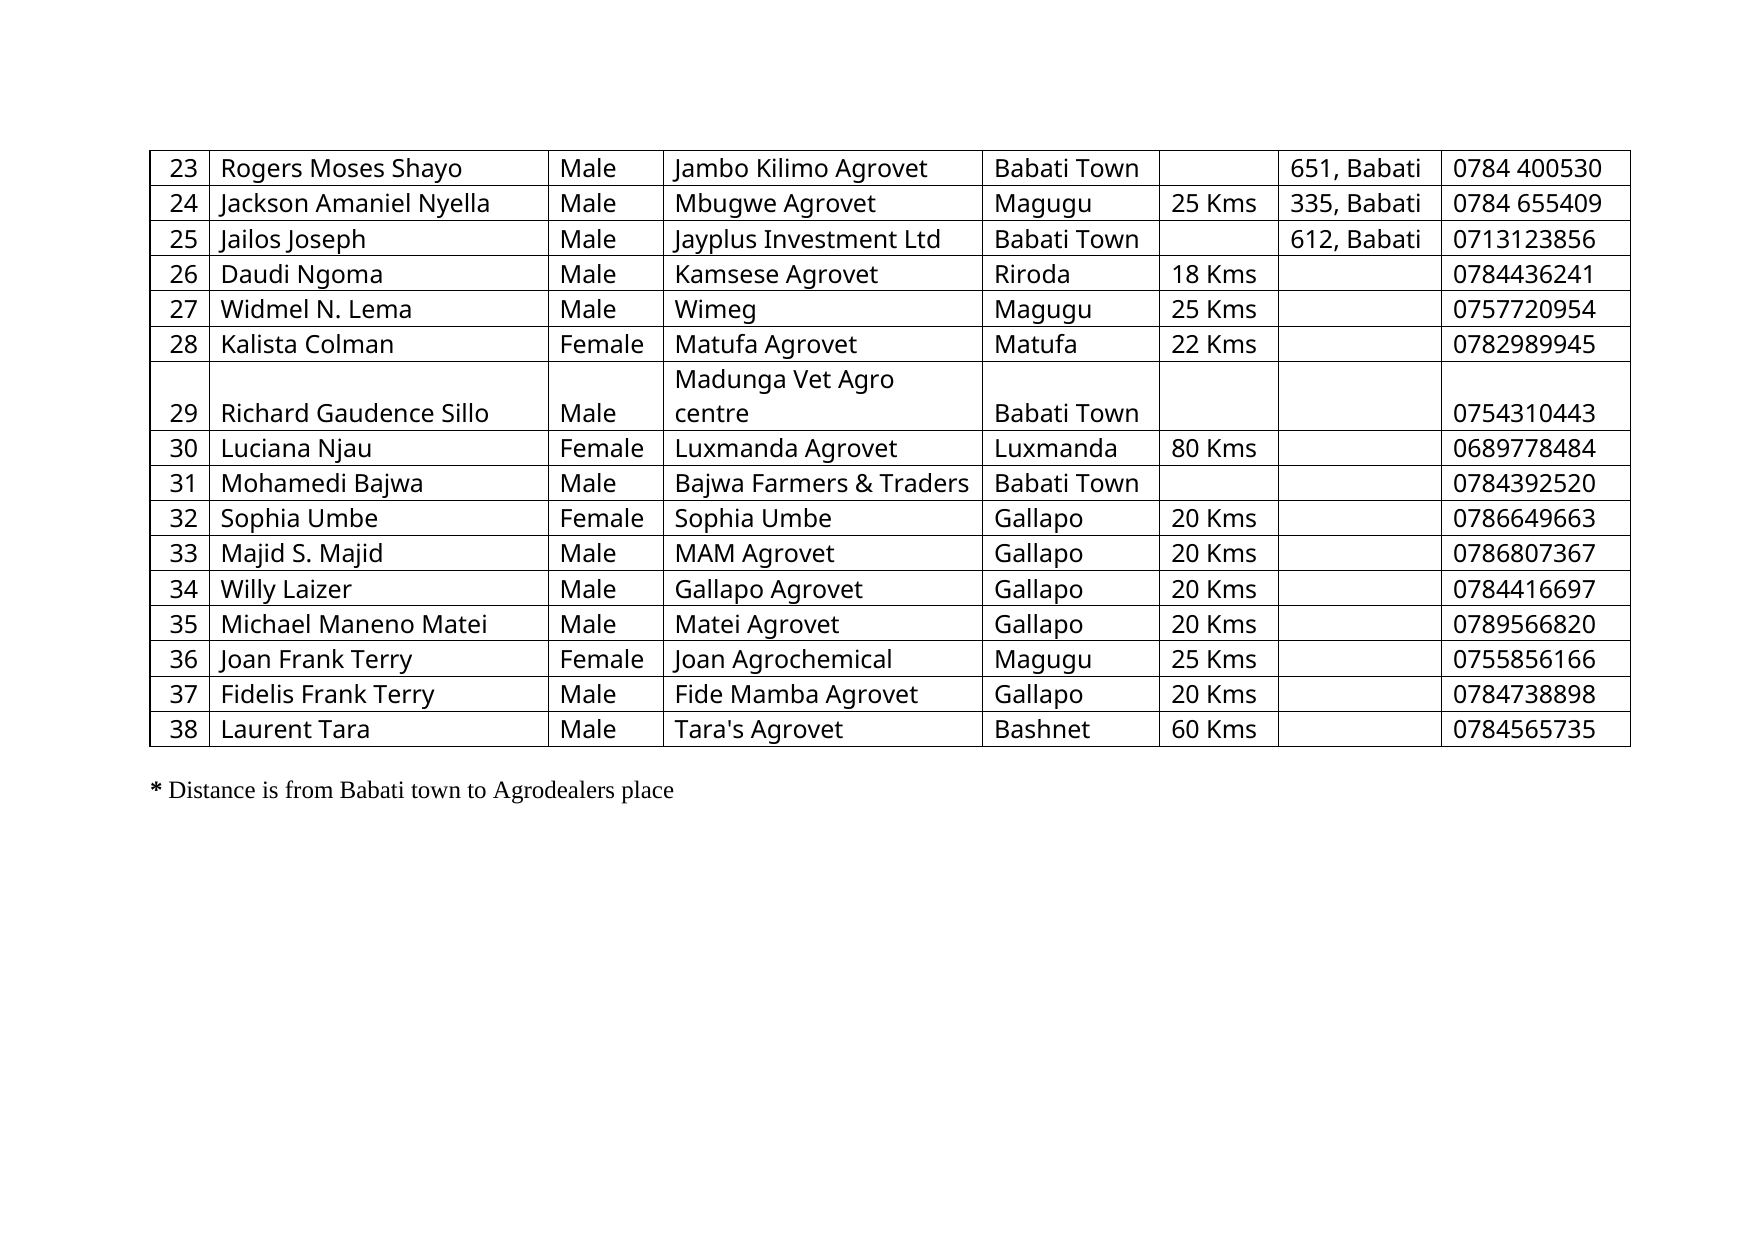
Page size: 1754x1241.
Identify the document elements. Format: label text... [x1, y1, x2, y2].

table_cell Gallapo [983, 606, 1159, 640]
table_cell 38 [151, 712, 209, 746]
table_cell 25 Kms [1160, 291, 1278, 326]
table_cell 0755856166 [1442, 641, 1630, 676]
table_cell Madunga Vet Agro centre [664, 362, 982, 430]
table_cell Babati Town [983, 221, 1159, 255]
table_cell 0713123856 [1442, 221, 1630, 255]
table_cell 25 Kms [1160, 186, 1278, 220]
table_cell Male [549, 221, 663, 255]
table_cell [1160, 221, 1278, 255]
table_cell Joan Agrochemical [664, 641, 982, 676]
table_cell 612, Babati [1279, 221, 1441, 255]
table_cell [1279, 501, 1441, 535]
table_cell Male [549, 362, 663, 430]
table_cell Kamsese Agrovet [664, 256, 982, 290]
table_cell 80 Kms [1160, 431, 1278, 465]
table_cell Bashnet [983, 712, 1159, 746]
table_cell 20 Kms [1160, 501, 1278, 535]
table_cell 22 Kms [1160, 327, 1278, 361]
table_cell Jackson Amaniel Nyella [210, 186, 548, 220]
table_cell Gallapo Agrovet [664, 571, 982, 605]
table_cell Gallapo [983, 501, 1159, 535]
table_cell Riroda [983, 256, 1159, 290]
table_cell [1279, 256, 1441, 290]
table_cell Male [549, 256, 663, 290]
table_cell Willy Laizer [210, 571, 548, 605]
table_cell 28 [151, 327, 209, 361]
table_cell Richard Gaudence Sillo [210, 362, 548, 430]
table_cell 18 Kms [1160, 256, 1278, 290]
table_cell [1160, 151, 1278, 185]
table_cell Sophia Umbe [210, 501, 548, 535]
table_cell 0754310443 [1442, 362, 1630, 430]
table_cell 0784 655409 [1442, 186, 1630, 220]
table_cell Magugu [983, 291, 1159, 326]
table_cell 0757720954 [1442, 291, 1630, 326]
table_cell 0784565735 [1442, 712, 1630, 746]
table_cell [1279, 431, 1441, 465]
table_cell 25 [151, 221, 209, 255]
table_cell 651, Babati [1279, 151, 1441, 185]
table_cell 335, Babati [1279, 186, 1441, 220]
table_cell Fidelis Frank Terry [210, 677, 548, 711]
table_cell Babati Town [983, 151, 1159, 185]
table_cell 27 [151, 291, 209, 326]
table_cell [1279, 536, 1441, 570]
table_cell 0784436241 [1442, 256, 1630, 290]
table_cell Luciana Njau [210, 431, 548, 465]
table_cell Daudi Ngoma [210, 256, 548, 290]
table_cell Jambo Kilimo Agrovet [664, 151, 982, 185]
table_cell Mbugwe Agrovet [664, 186, 982, 220]
table_cell 0784738898 [1442, 677, 1630, 711]
table_cell 0784 400530 [1442, 151, 1630, 185]
table_cell Matufa [983, 327, 1159, 361]
table_cell Bajwa Farmers & Traders [664, 466, 982, 500]
table_cell 30 [151, 431, 209, 465]
table_cell Gallapo [983, 677, 1159, 711]
table_cell Male [549, 291, 663, 326]
table_cell Male [549, 712, 663, 746]
table_cell Fide Mamba Agrovet [664, 677, 982, 711]
table_cell Mohamedi Bajwa [210, 466, 548, 500]
table_cell Rogers Moses Shayo [210, 151, 548, 185]
table_cell 34 [151, 571, 209, 605]
table_cell 20 Kms [1160, 571, 1278, 605]
table_cell 26 [151, 256, 209, 290]
table_cell [1279, 606, 1441, 640]
table_cell Male [549, 606, 663, 640]
table_cell 0784416697 [1442, 571, 1630, 605]
table_cell [1279, 571, 1441, 605]
table_cell 20 Kms [1160, 536, 1278, 570]
table_cell 0789566820 [1442, 606, 1630, 640]
table_cell Jailos Joseph [210, 221, 548, 255]
table_cell [1279, 362, 1441, 430]
table_cell Michael Maneno Matei [210, 606, 548, 640]
table_cell 32 [151, 501, 209, 535]
table_cell Tara's Agrovet [664, 712, 982, 746]
table_cell Luxmanda [983, 431, 1159, 465]
table_cell 31 [151, 466, 209, 500]
table_cell [1279, 466, 1441, 500]
table_cell Female [549, 501, 663, 535]
table_cell Babati Town [983, 362, 1159, 430]
table_cell Female [549, 641, 663, 676]
table_cell Jayplus Investment Ltd [664, 221, 982, 255]
table_cell Male [549, 536, 663, 570]
table_cell [1160, 466, 1278, 500]
table_cell 0689778484 [1442, 431, 1630, 465]
table_cell 36 [151, 641, 209, 676]
table_cell Matufa Agrovet [664, 327, 982, 361]
table_cell Kalista Colman [210, 327, 548, 361]
table_cell Majid S. Majid [210, 536, 548, 570]
table_cell 23 [151, 151, 209, 185]
table_cell 20 Kms [1160, 606, 1278, 640]
table_cell Luxmanda Agrovet [664, 431, 982, 465]
table_cell Gallapo [983, 536, 1159, 570]
table_cell 20 Kms [1160, 677, 1278, 711]
table_cell Widmel N. Lema [210, 291, 548, 326]
table_cell [1279, 291, 1441, 326]
table_cell Female [549, 431, 663, 465]
table_cell Babati Town [983, 466, 1159, 500]
table_cell Sophia Umbe [664, 501, 982, 535]
table_cell Gallapo [983, 571, 1159, 605]
table_cell 35 [151, 606, 209, 640]
table_cell [1279, 677, 1441, 711]
text * Distance is from Babati town to Agrodealers place [150, 776, 1604, 804]
table_cell Male [549, 151, 663, 185]
table_cell [1279, 327, 1441, 361]
table_cell 37 [151, 677, 209, 711]
table_cell 0786649663 [1442, 501, 1630, 535]
table_cell Magugu [983, 186, 1159, 220]
table_cell 0786807367 [1442, 536, 1630, 570]
table_cell Male [549, 571, 663, 605]
table_cell 33 [151, 536, 209, 570]
table_cell [1279, 641, 1441, 676]
table_cell Female [549, 327, 663, 361]
table_cell Laurent Tara [210, 712, 548, 746]
table_cell 0784392520 [1442, 466, 1630, 500]
table_cell Male [549, 466, 663, 500]
table_cell Male [549, 186, 663, 220]
table_cell Wimeg [664, 291, 982, 326]
table_cell Male [549, 677, 663, 711]
table_cell 25 Kms [1160, 641, 1278, 676]
table_cell 0782989945 [1442, 327, 1630, 361]
table_cell Matei Agrovet [664, 606, 982, 640]
table_cell [1279, 712, 1441, 746]
table_cell 29 [151, 362, 209, 430]
table_cell Joan Frank Terry [210, 641, 548, 676]
table_cell MAM Agrovet [664, 536, 982, 570]
table_cell 60 Kms [1160, 712, 1278, 746]
table_cell Magugu [983, 641, 1159, 676]
table_cell 24 [151, 186, 209, 220]
table_cell [1160, 362, 1278, 430]
